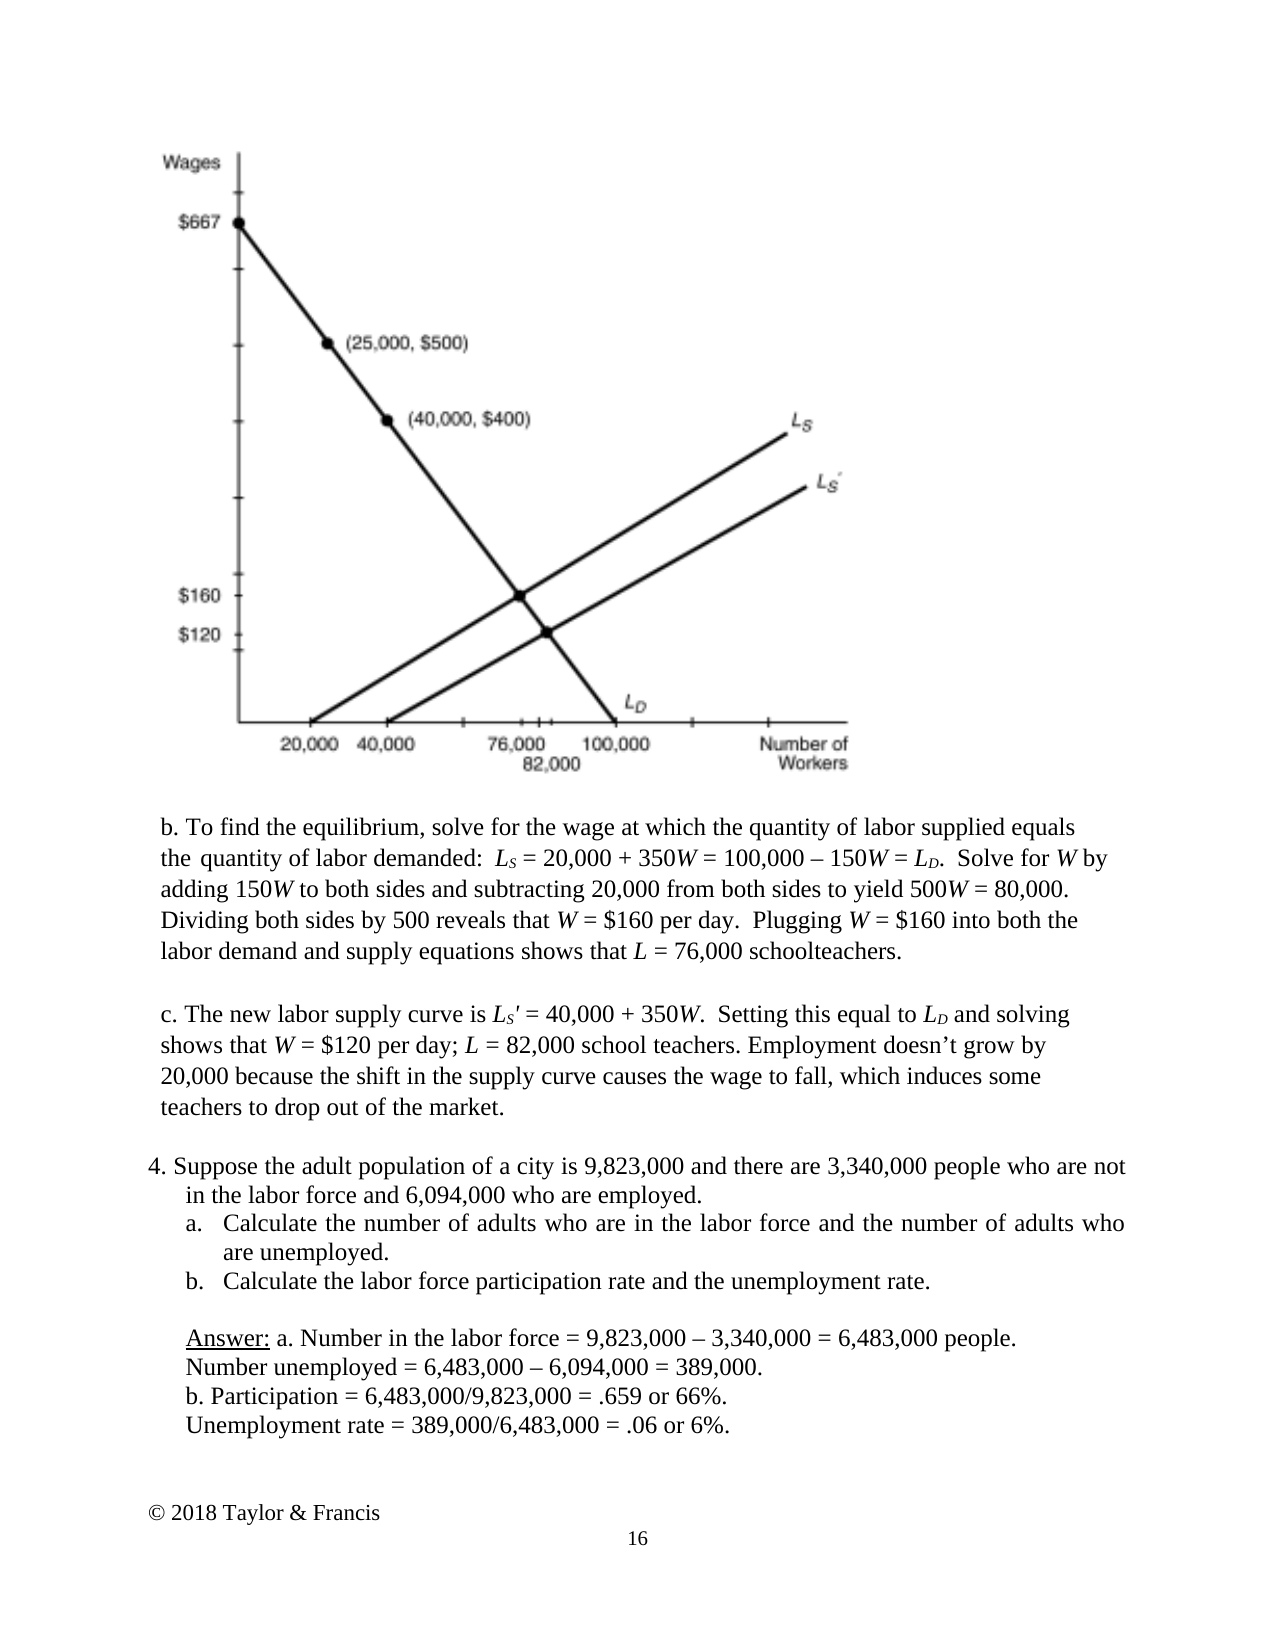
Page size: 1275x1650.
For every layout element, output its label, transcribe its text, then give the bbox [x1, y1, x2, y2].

text Unemployment rate = 389,000/6,483,000 = .06 or 6%. [185, 1410, 1127, 1438]
list To find the equilibrium, solve for the wage at which the quantity of labor supplied equals the quantity of labor demanded: LS = 20,000 + 350W = 100,000 – 150W = LD. Solve for W by adding 150W to both sides and subtracting 20,000 from both sides to yield 500W = 80,000. Dividing both sides by 500 reveals that W = $160 per day. Plugging W = $160 into both the labor demand and supply equations shows that L = 76,000 schoolteachers. [160, 812, 1109, 965]
text 4. Suppose the adult population of a city is 9,823,000 and there are 3,340,000 people who are not in the labor force and 6,094,000 who are employed. [148, 1151, 1127, 1208]
text Number unemployed = 6,483,000 – 6,094,000 = 389,000. [185, 1352, 1127, 1381]
text b. Participation = 6,483,000/9,823,000 = .659 or 66%. [185, 1381, 1127, 1410]
text b. Calculate the labor force participation rate and the unemployment rate. [185, 1266, 1127, 1295]
text a. Calculate the number of adults who are in the labor force and the number of adults who are unemployed. [185, 1208, 1127, 1266]
list The new labor supply curve is LS' = 40,000 + 350W. Setting this equal to LD and solving shows that W = $120 per day; L = 82,000 school teachers. Employment doesn’t grow by 20,000 because the shift in the supply curve causes the wage to fall, which induces some teachers to drop out of the market. [160, 999, 1077, 1121]
picture [160, 150, 853, 778]
text Answer: a. Number in the labor force = 9,823,000 – 3,340,000 = 6,483,000 people. [185, 1323, 1127, 1352]
